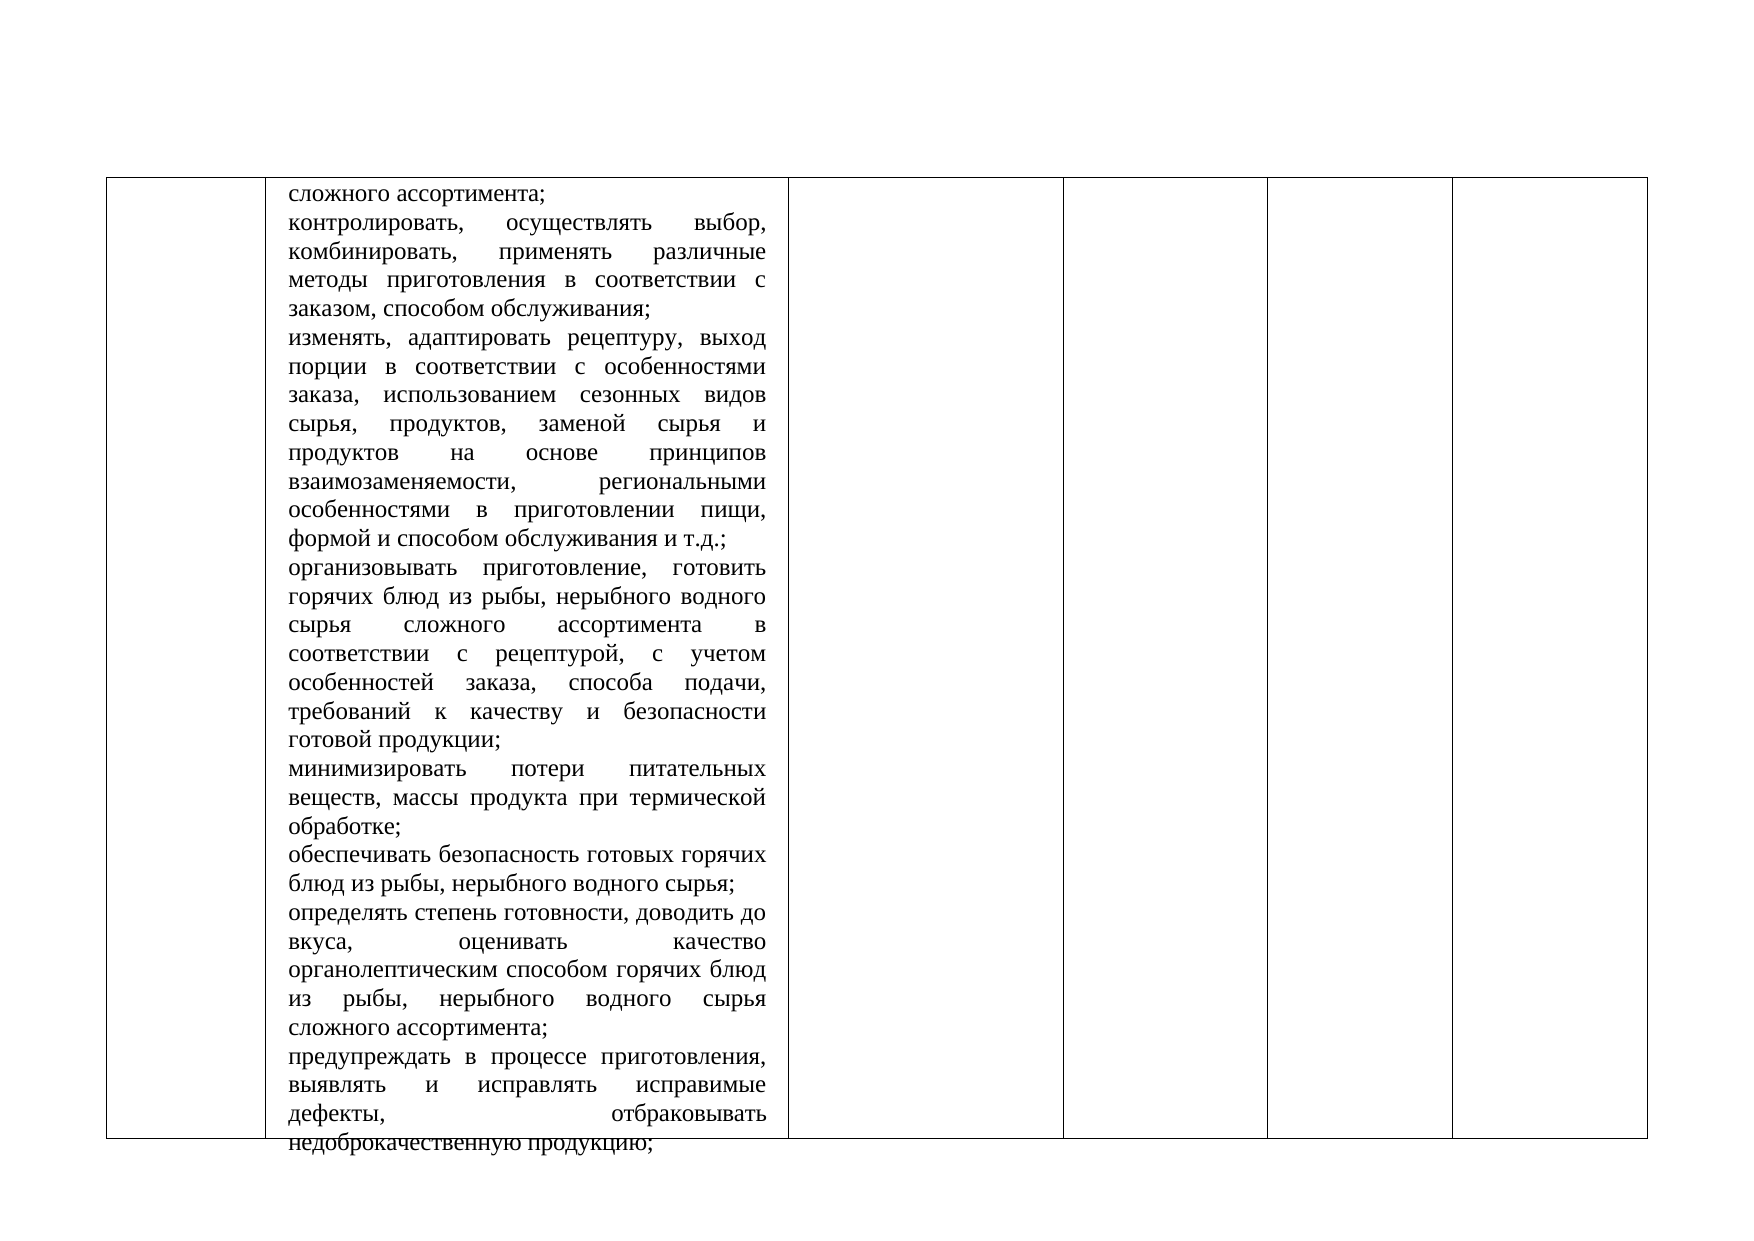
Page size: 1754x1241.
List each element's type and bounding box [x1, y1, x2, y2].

table_cell [1453, 178, 1647, 1138]
table_cell [1268, 178, 1452, 1138]
table_cell [266, 178, 788, 1138]
table_cell [1064, 178, 1267, 1138]
table_cell [789, 178, 1063, 1138]
